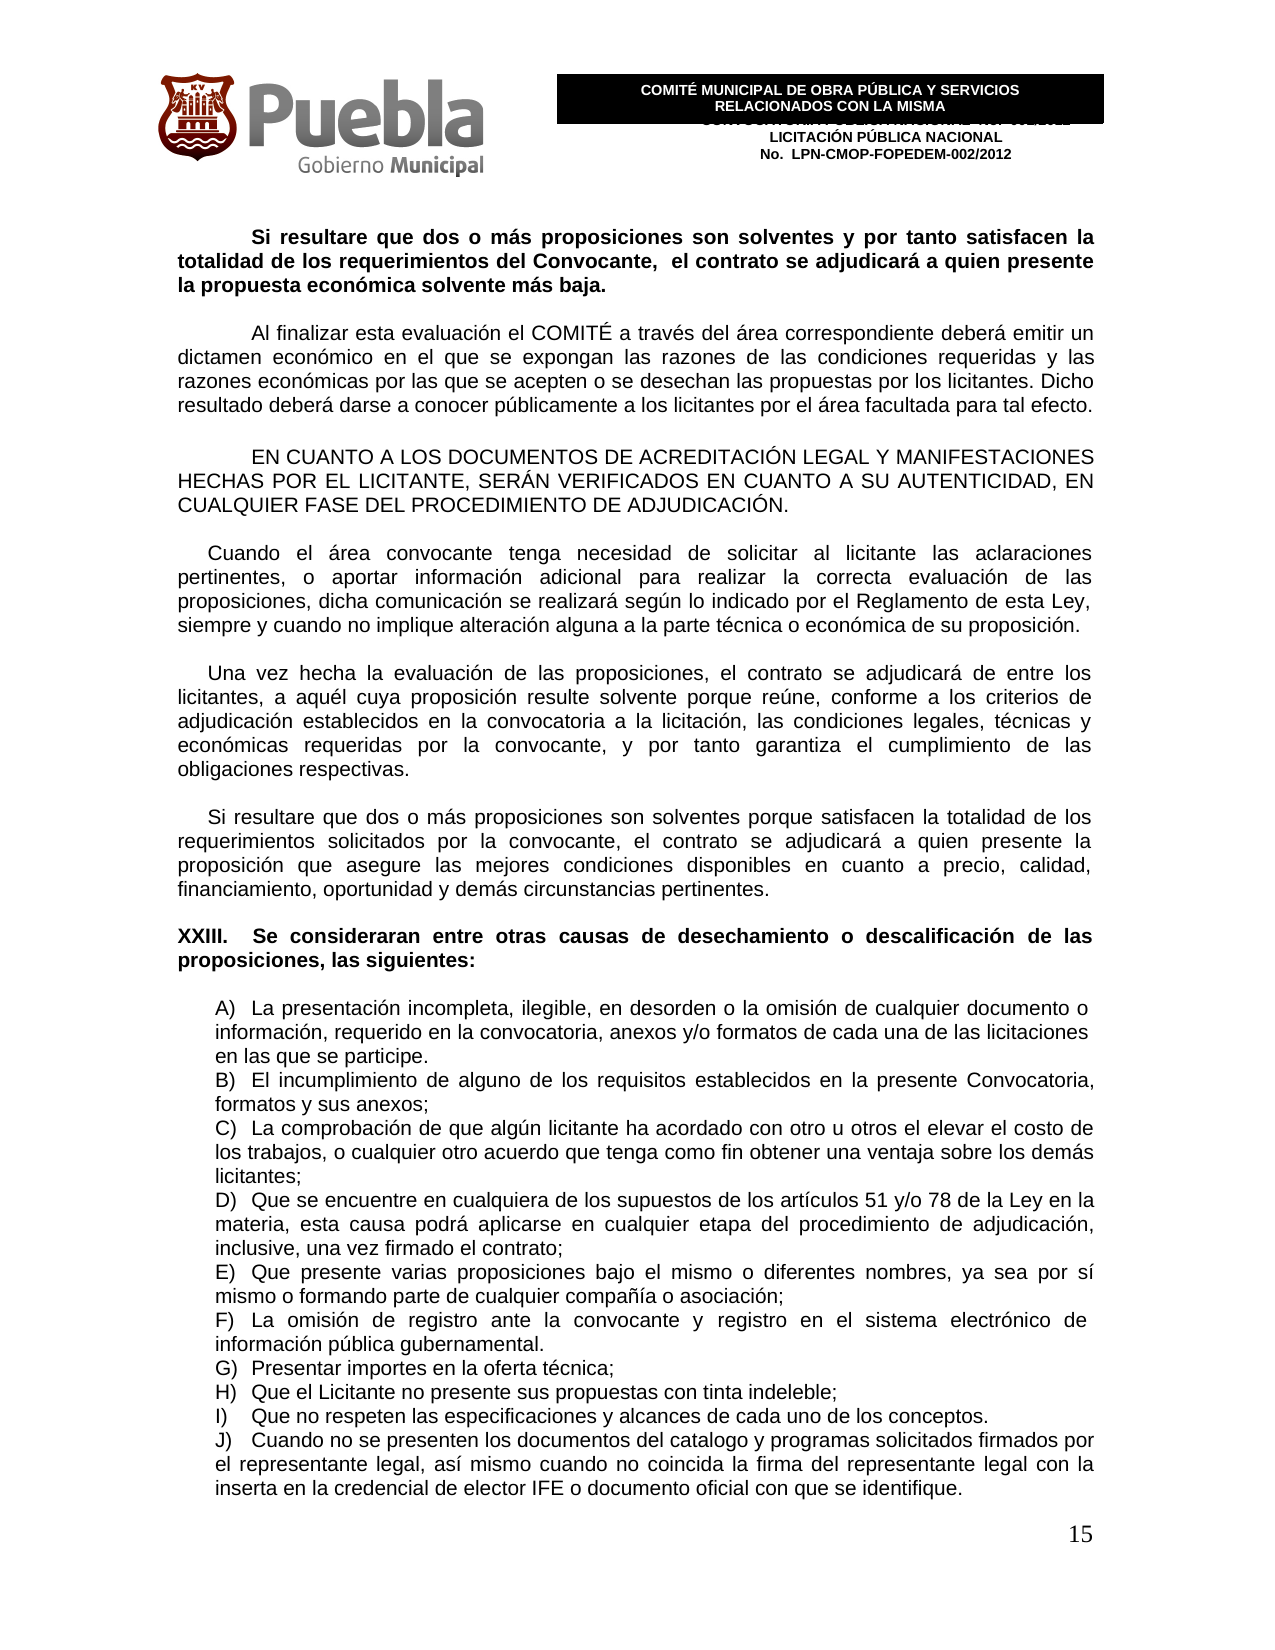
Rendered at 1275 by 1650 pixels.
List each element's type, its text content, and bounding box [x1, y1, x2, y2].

list Que presente varias proposiciones bajo el mismo o diferentes nombres, ya sea por sí mismo o formando parte de cualquier compañía o asociación; [215, 1260, 1096, 1308]
text Cuando el área convocante tenga necesidad de solicitar al licitante las aclaraciones pertinentes, o aportar información adicional para realizar la correcta evaluación de las proposiciones, dicha comunicación se realizará según lo indicado por el Reglamento de esta Ley, siempre y cuando no implique alteración alguna a la parte técnica o económica de su proposición. [177, 541, 1093, 637]
text Si resultare que dos o más proposiciones son solventes porque satisfacen la totalidad de los requerimientos solicitados por la convocante, el contrato se adjudicará a quien presente la proposición que asegure las mejores condiciones disponibles en cuanto a precio, calidad, financiamiento, oportunidad y demás circunstancias pertinentes. [177, 804, 1093, 900]
text EN CUANTO A LOS DOCUMENTOS DE ACREDITACIÓN LEGAL Y MANIFESTACIONES HECHAS POR EL LICITANTE, SERÁN VERIFICADOS EN CUANTO A SU AUTENTICIDAD, EN CUALQUIER FASE DEL PROCEDIMIENTO DE ADJUDICACIÓN. [177, 445, 1096, 517]
list La comprobación de que algún licitante ha acordado con otro u otros el elevar el costo de los trabajos, o cualquier otro acuerdo que tenga como fin obtener una ventaja sobre los demás licitantes; [215, 1116, 1096, 1188]
list La omisión de registro ante la convocante y registro en el sistema electrónico de información pública gubernamental. [215, 1308, 1088, 1356]
list Que el Licitante no presente sus propuestas con tinta indeleble; [215, 1379, 1176, 1403]
list Que se encuentre en cualquiera de los supuestos de los artículos 51 y/o 78 de la Ley en la materia, esta causa podrá aplicarse en cualquier etapa del procedimiento de adjudicación, inclusive, una vez firmado el contrato; [215, 1188, 1096, 1260]
list Cuando no se presenten los documentos del catalogo y programas solicitados firmados por el representante legal, así mismo cuando no coincida la firma del representante legal con la inserta en la credencial de elector IFE o documento oficial con que se identifique. [215, 1427, 1096, 1499]
text Si resultare que dos o más proposiciones son solventes y por tanto satisfacen la totalidad de los requerimientos del Convocante, el contrato se adjudicará a quien presente la propuesta económica solvente más baja. [177, 225, 1096, 297]
text XXIII. Se consideraran entre otras causas de desechamiento o descalificación de las proposiciones, las siguientes: [177, 924, 1093, 972]
picture [158, 73, 484, 177]
text Al finalizar esta evaluación el COMITÉ a través del área correspondiente deberá emitir un dictamen económico en el que se expongan las razones de las condiciones requeridas y las razones económicas por las que se acepten o se desechan las propuestas por los licitantes. Dicho resultado deberá darse a conocer públicamente a los licitantes por el área facultada para tal efecto. [177, 321, 1096, 416]
list Que no respeten las especificaciones y alcances de cada uno de los conceptos. [215, 1403, 1096, 1427]
list Presentar importes en la oferta técnica; [215, 1356, 1176, 1379]
list El incumplimiento de alguno de los requisitos establecidos en la presente Convocatoria, formatos y sus anexos; [215, 1068, 1096, 1116]
list La presentación incompleta, ilegible, en desorden o la omisión de cualquier documento o información, requerido en la convocatoria, anexos y/o formatos de cada una de las licitaciones en las que se participe. [215, 996, 1090, 1068]
text Una vez hecha la evaluación de las proposiciones, el contrato se adjudicará de entre los licitantes, a aquél cuya proposición resulte solvente porque reúne, conforme a los criterios de adjudicación establecidos en la convocatoria a la licitación, las condiciones legales, técnicas y económicas requeridas por la convocante, y por tanto garantiza el cumplimiento de las obligaciones respectivas. [177, 661, 1093, 781]
